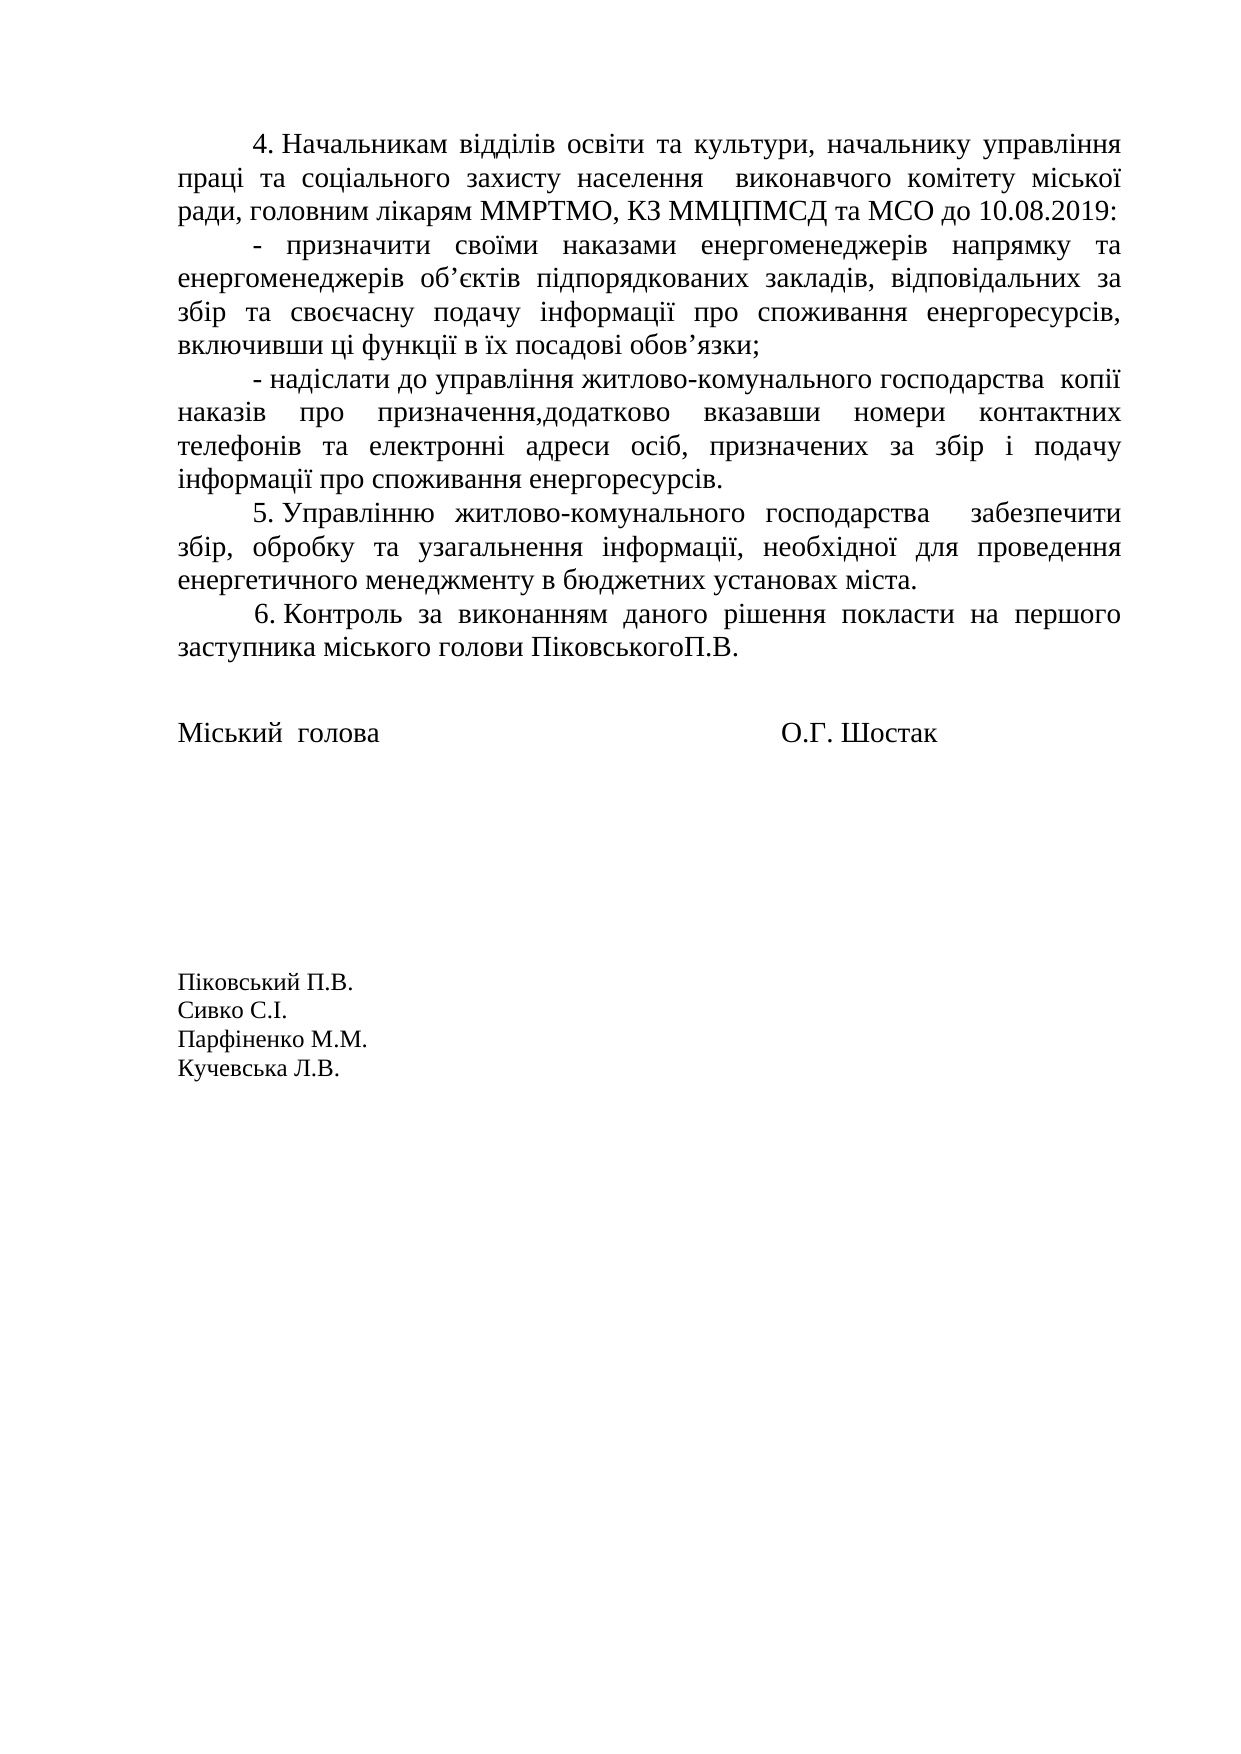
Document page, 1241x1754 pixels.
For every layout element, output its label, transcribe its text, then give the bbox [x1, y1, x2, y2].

text - надіслати до управління житлово-комунального господарства копії наказів про призначення,додатково вказавши номери контактних телефонів та електронні адреси осіб, призначених за збір і подачу інформації про споживання енергоресурсів. [177, 361, 1122, 495]
text Міський голова О.Г. Шостак [177, 716, 1122, 749]
text - призначити своїми наказами енергоменеджерів напрямку та енергоменеджерів об’єктів підпорядкованих закладів, відповідальних за збір та своєчасну подачу інформації про споживання енергоресурсів, включивши ці функції в їх посадові обов’язки; [177, 227, 1122, 361]
text Парфіненко М.М. [177, 1024, 1122, 1053]
text 5. Управлінню житлово-комунального господарства забезпечити збір, обробку та узагальнення інформації, необхідної для проведення енергетичного менеджменту в бюджетних установах міста. [177, 495, 1122, 596]
text Піковський П.В. [177, 967, 1122, 996]
text 6. Контроль за виконанням даного рішення покласти на першого заступника міського голови ПіковськогоП.В. [177, 596, 1122, 663]
text Кучевська Л.В. [177, 1053, 1122, 1082]
text Сивко С.І. [177, 996, 1122, 1024]
text 4. Начальникам відділів освіти та культури, начальнику управління праці та соціального захисту населення виконавчого комітету міської ради, головним лікарям ММРТМО, КЗ ММЦПМСД та МСО до 10.08.2019: [177, 126, 1122, 227]
